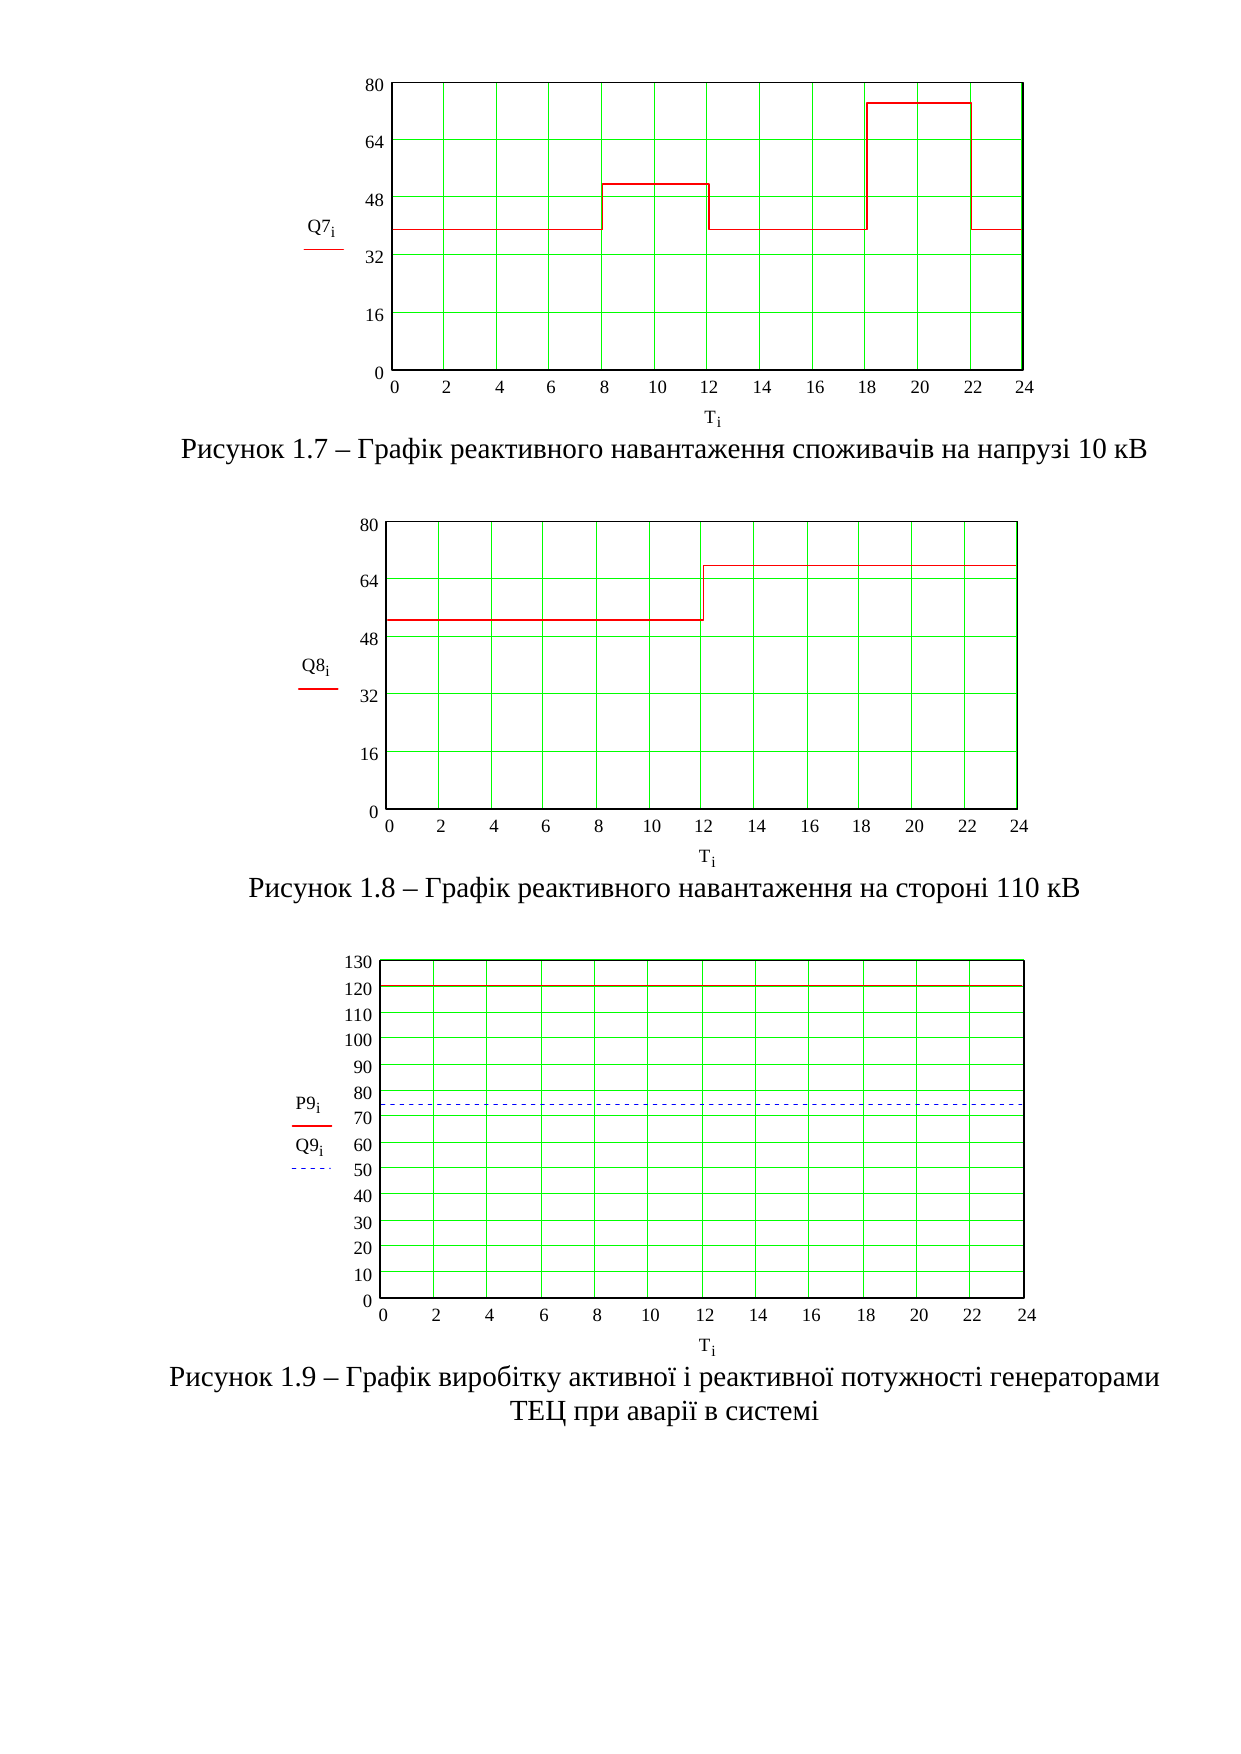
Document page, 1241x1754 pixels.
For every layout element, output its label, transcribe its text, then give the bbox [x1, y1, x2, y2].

text Рисунок 1.8 – Графік реактивного навантаження на стороні 110 кВ [148, 870, 1181, 904]
text Рисунок 1.7 – Графік реактивного навантаження споживачів на напрузі 10 кВ [148, 431, 1181, 464]
text Рисунок 1.9 – Графік виробітку активної і реактивної потужності генераторами ТЕЦ при аварії в системі [148, 1359, 1181, 1426]
